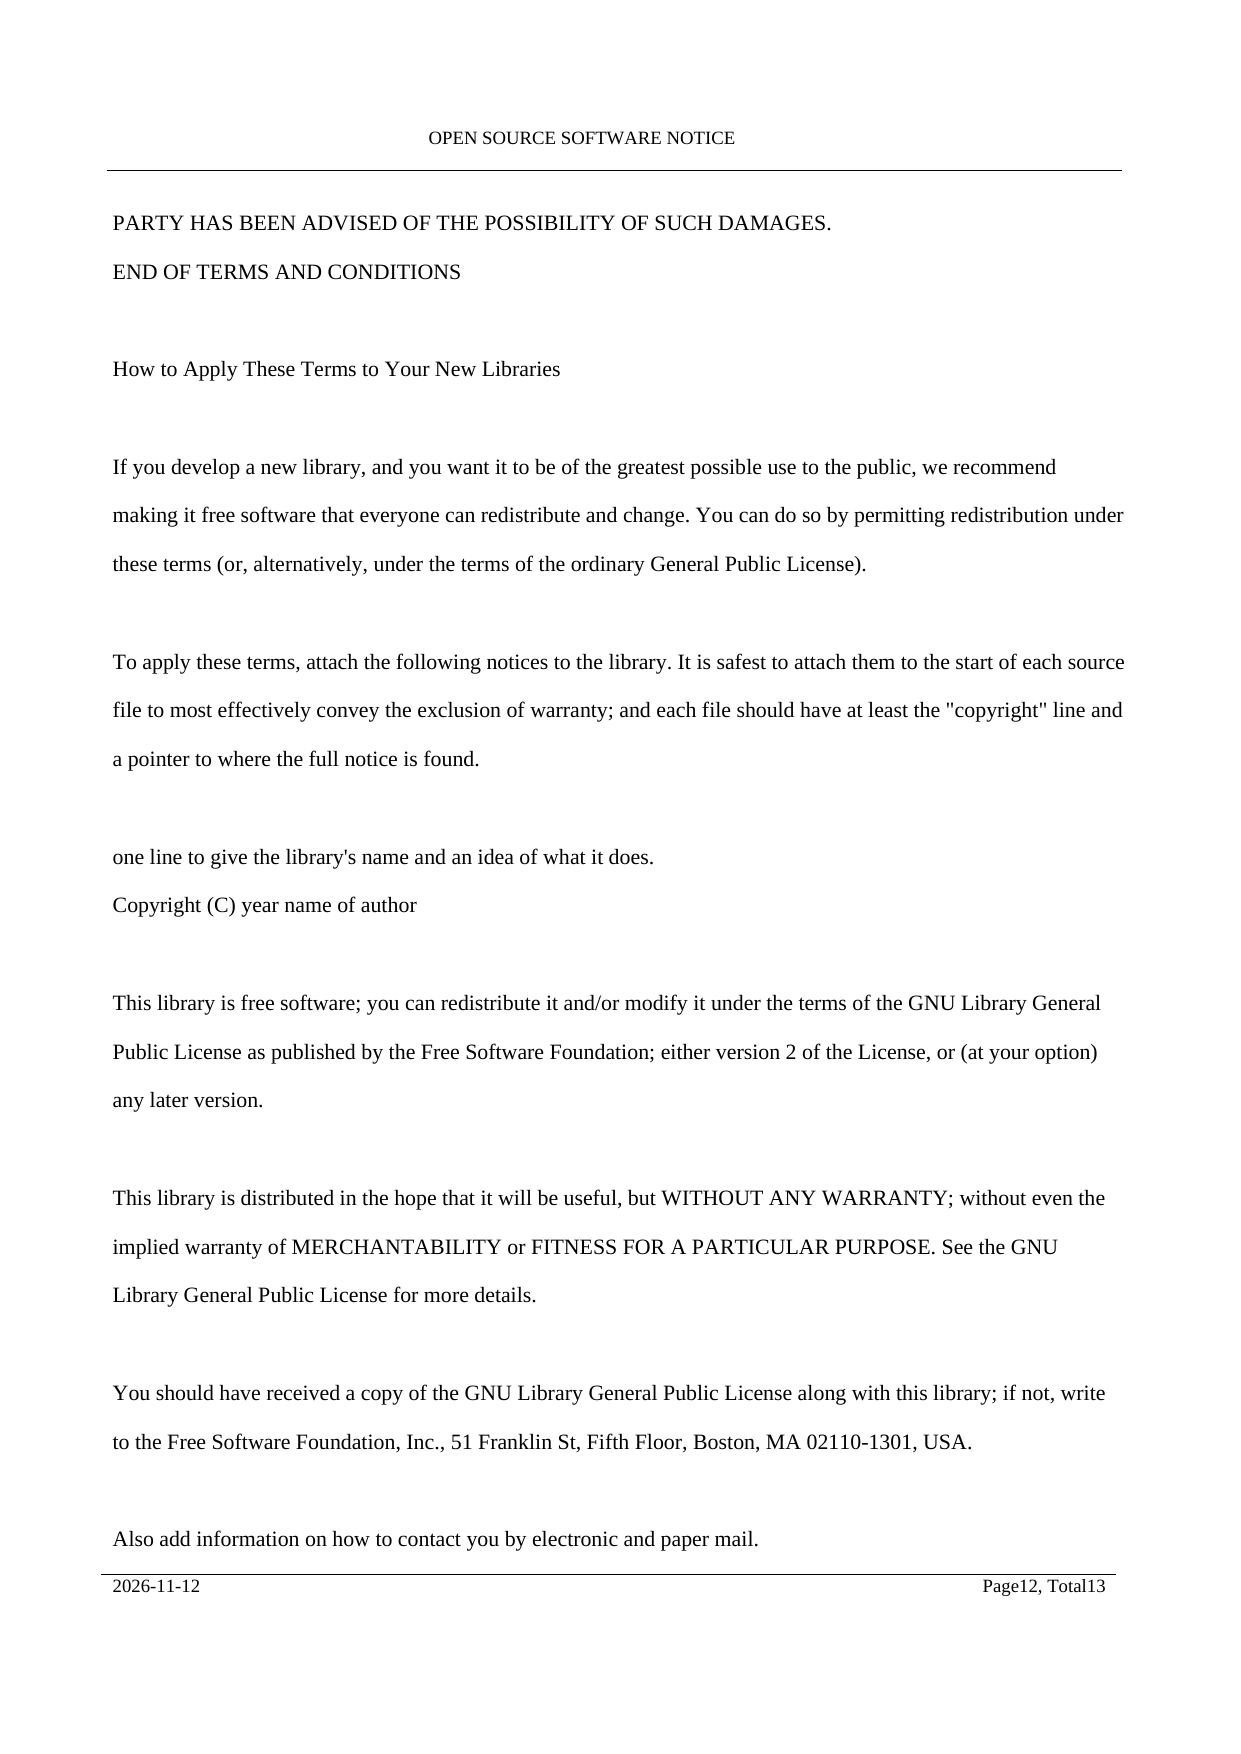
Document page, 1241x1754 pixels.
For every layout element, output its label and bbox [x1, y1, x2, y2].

text [112, 206, 1128, 1555]
